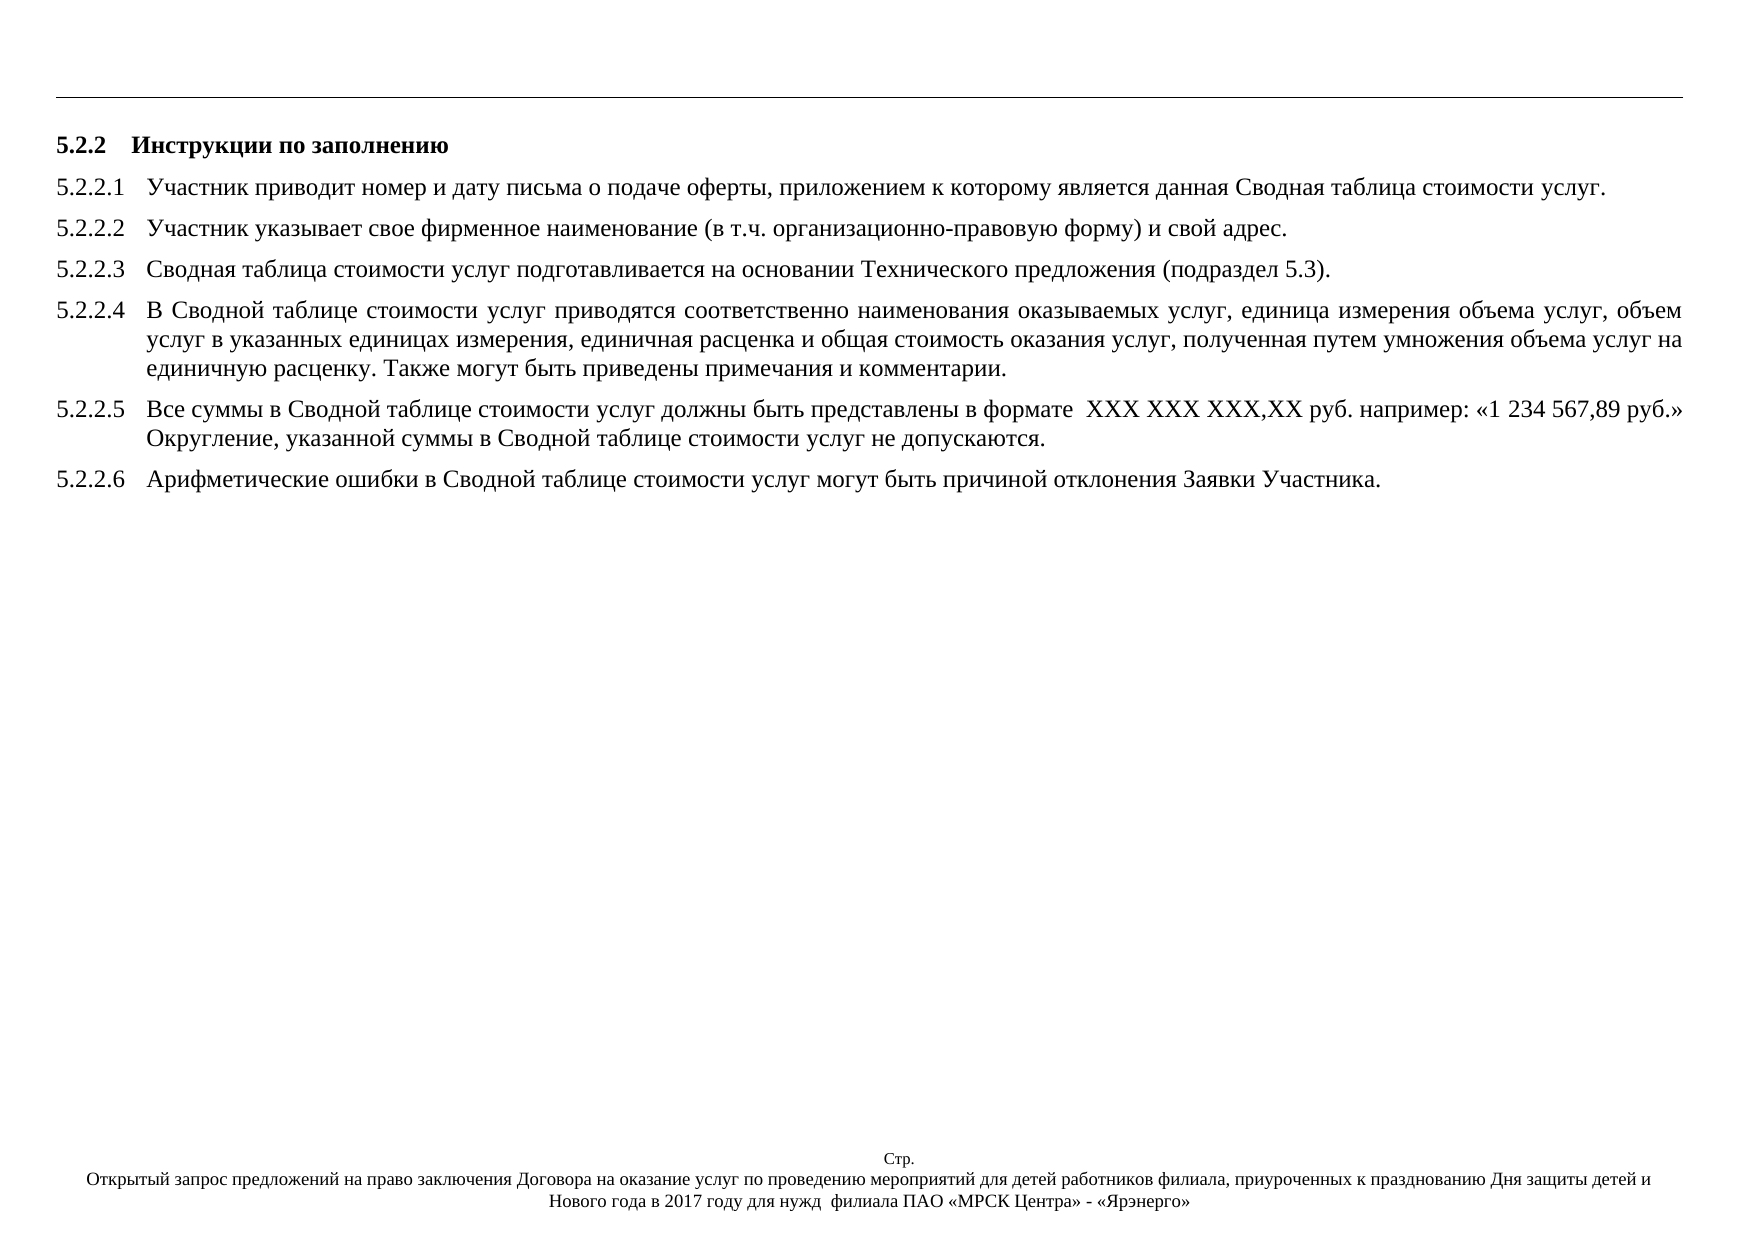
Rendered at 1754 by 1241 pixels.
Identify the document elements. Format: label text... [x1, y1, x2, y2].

list Участник приводит номер и дату письма о подаче оферты, приложением к которому является данная Сводная таблица стоимости услуг. [56, 172, 1683, 201]
list Все суммы в Сводной таблице стоимости услуг должны быть представлены в формате XXX XXX XXX,XX руб. например: «1 234 567,89 руб.» Округление, указанной суммы в Сводной таблице стоимости услуг не допускаются. [56, 394, 1683, 452]
list Участник указывает свое фирменное наименование (в т.ч. организационно-правовую форму) и свой адрес. [56, 213, 1683, 242]
list Сводная таблица стоимости услуг подготавливается на основании Технического предложения (подраздел 5.3). [56, 254, 1683, 283]
subtitle Инструкции по заполнению [56, 131, 1683, 159]
list Арифметические ошибки в Сводной таблице стоимости услуг могут быть причиной отклонения Заявки Участника. [56, 464, 1683, 493]
list В Сводной таблице стоимости услуг приводятся соответственно наименования оказываемых услуг, единица измерения объема услуг, объем услуг в указанных единицах измерения, единичная расценка и общая стоимость оказания услуг, полученная путем умножения объема услуг на единичную расценку. Также могут быть приведены примечания и комментарии. [56, 296, 1683, 382]
